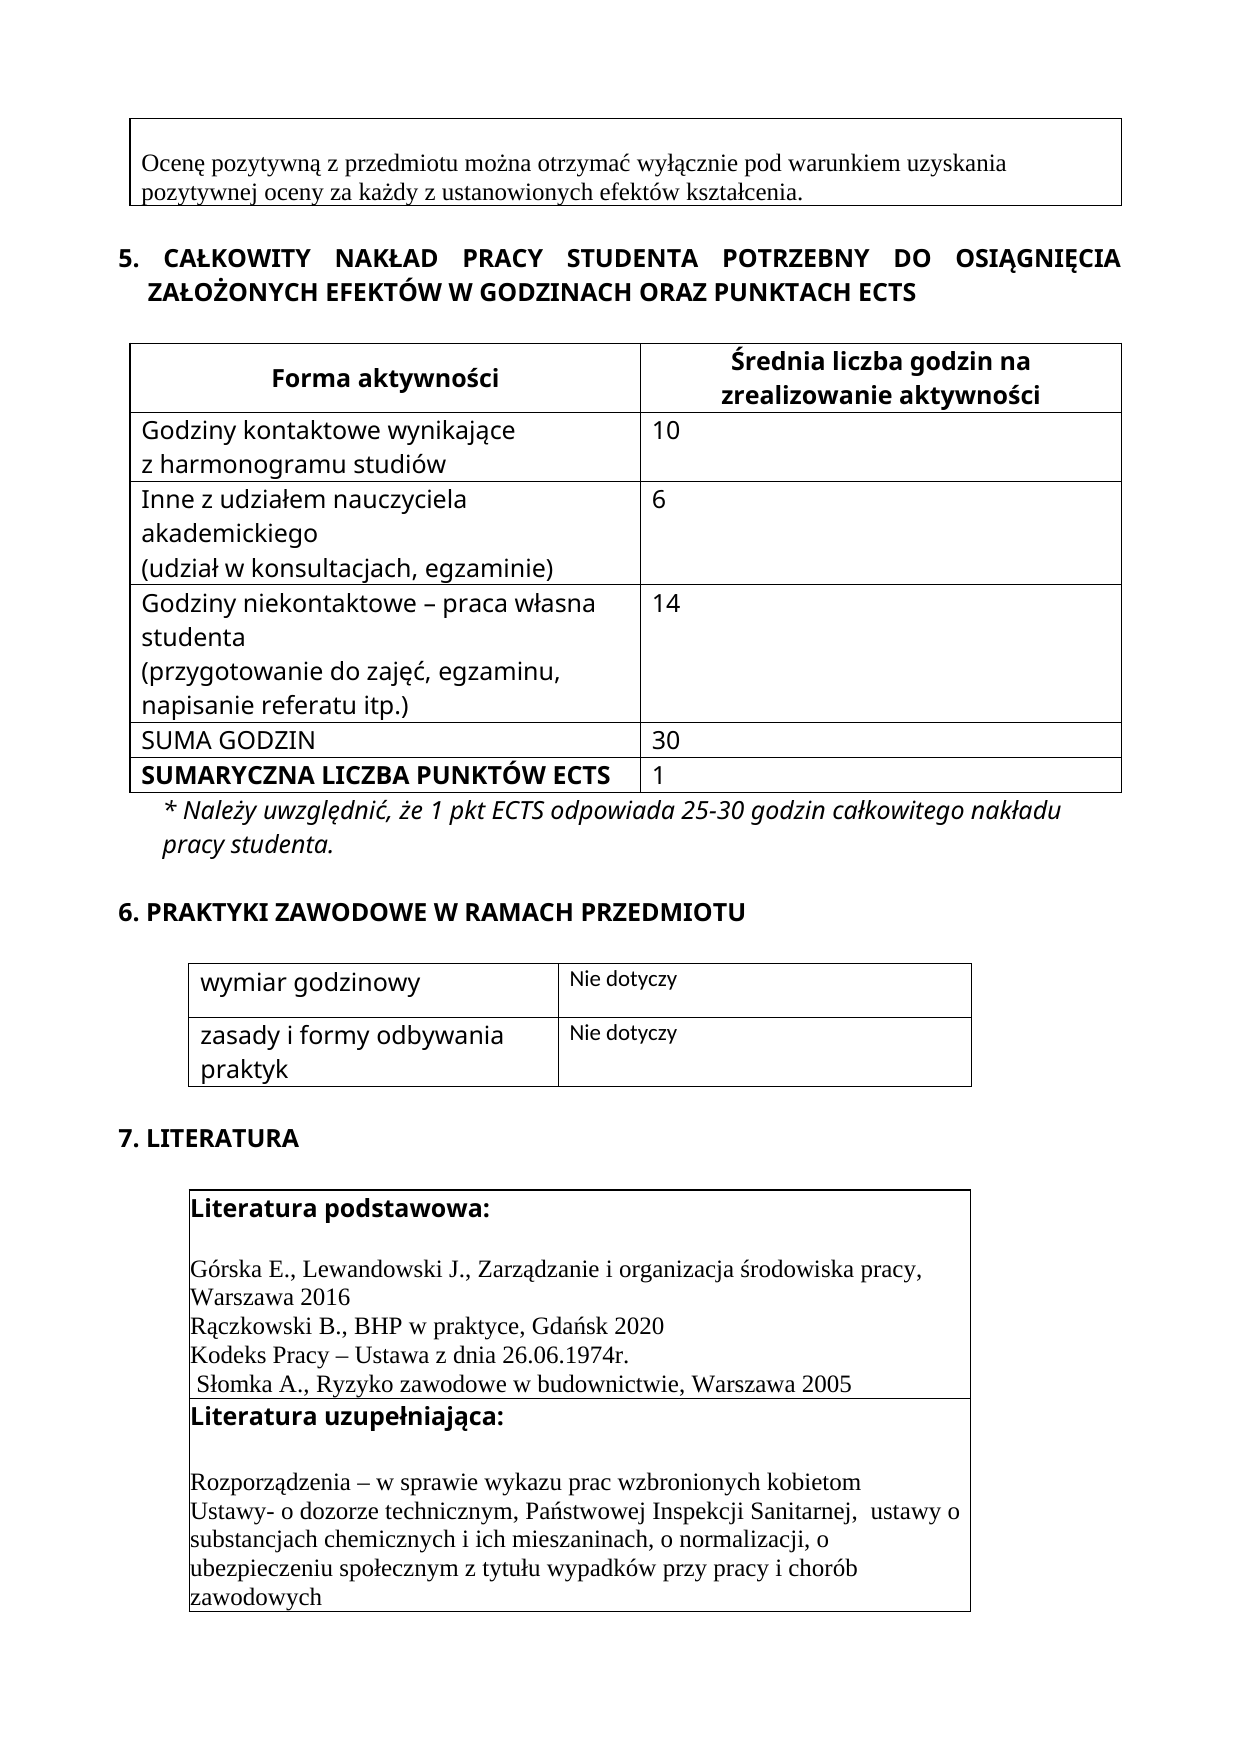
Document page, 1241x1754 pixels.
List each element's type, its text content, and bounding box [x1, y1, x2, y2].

table_header wymiar godzinowy [189, 964, 558, 1017]
table_header Średnia liczba godzin na zrealizowanie aktywności [641, 344, 1121, 412]
table_cell Godziny niekontaktowe – praca własna studenta (przygotowanie do zajęć, egzaminu, napisanie referatu itp.) [131, 585, 640, 722]
table_cell 1 [641, 758, 1121, 792]
table_cell Nie dotyczy [559, 1018, 971, 1086]
table_header Nie dotyczy [559, 964, 971, 1017]
table_cell 6 [641, 482, 1121, 584]
table_cell zasady i formy odbywania praktyk [189, 1018, 558, 1086]
table_header Forma aktywności [131, 344, 640, 412]
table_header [131, 119, 1121, 205]
text 6. PRAKTYKI ZAWODOWE W RAMACH PRZEDMIOTU [118, 895, 1122, 929]
table_cell Godziny kontaktowe wynikające z harmonogramu studiów [131, 413, 640, 481]
table_cell Inne z udziałem nauczyciela akademickiego (udział w konsultacjach, egzaminie) [131, 482, 640, 584]
text 5. CAŁKOWITY NAKŁAD PRACY STUDENTA POTRZEBNY DO OSIĄGNIĘCIA ZAŁOŻONYCH EFEKTÓW W GODZINACH ORAZ PUNKTACH ECTS [118, 241, 1122, 309]
table_cell SUMARYCZNA LICZBA PUNKTÓW ECTS [131, 758, 640, 792]
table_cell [190, 1399, 970, 1611]
table_cell SUMA GODZIN [131, 723, 640, 757]
text 7. LITERATURA [118, 1121, 1122, 1155]
table_cell 30 [641, 723, 1121, 757]
table_cell 10 [641, 413, 1121, 481]
table_cell 14 [641, 585, 1121, 722]
table_header Literatura podstawowa: Górska E., Lewandowski J., Zarządzanie i organizacja środowiska pracy, Warszawa 2016 Rączkowski B., BHP w praktyce, Gdańsk 2020 Kodeks Pracy – Ustawa z dnia 26.06.1974r. Słomka A., Ryzyko zawodowe w budownictwie, Warszawa 2005 [190, 1191, 970, 1397]
text * Należy uwzględnić, że 1 pkt ECTS odpowiada 25-30 godzin całkowitego nakładu pracy studenta. [162, 793, 1122, 861]
